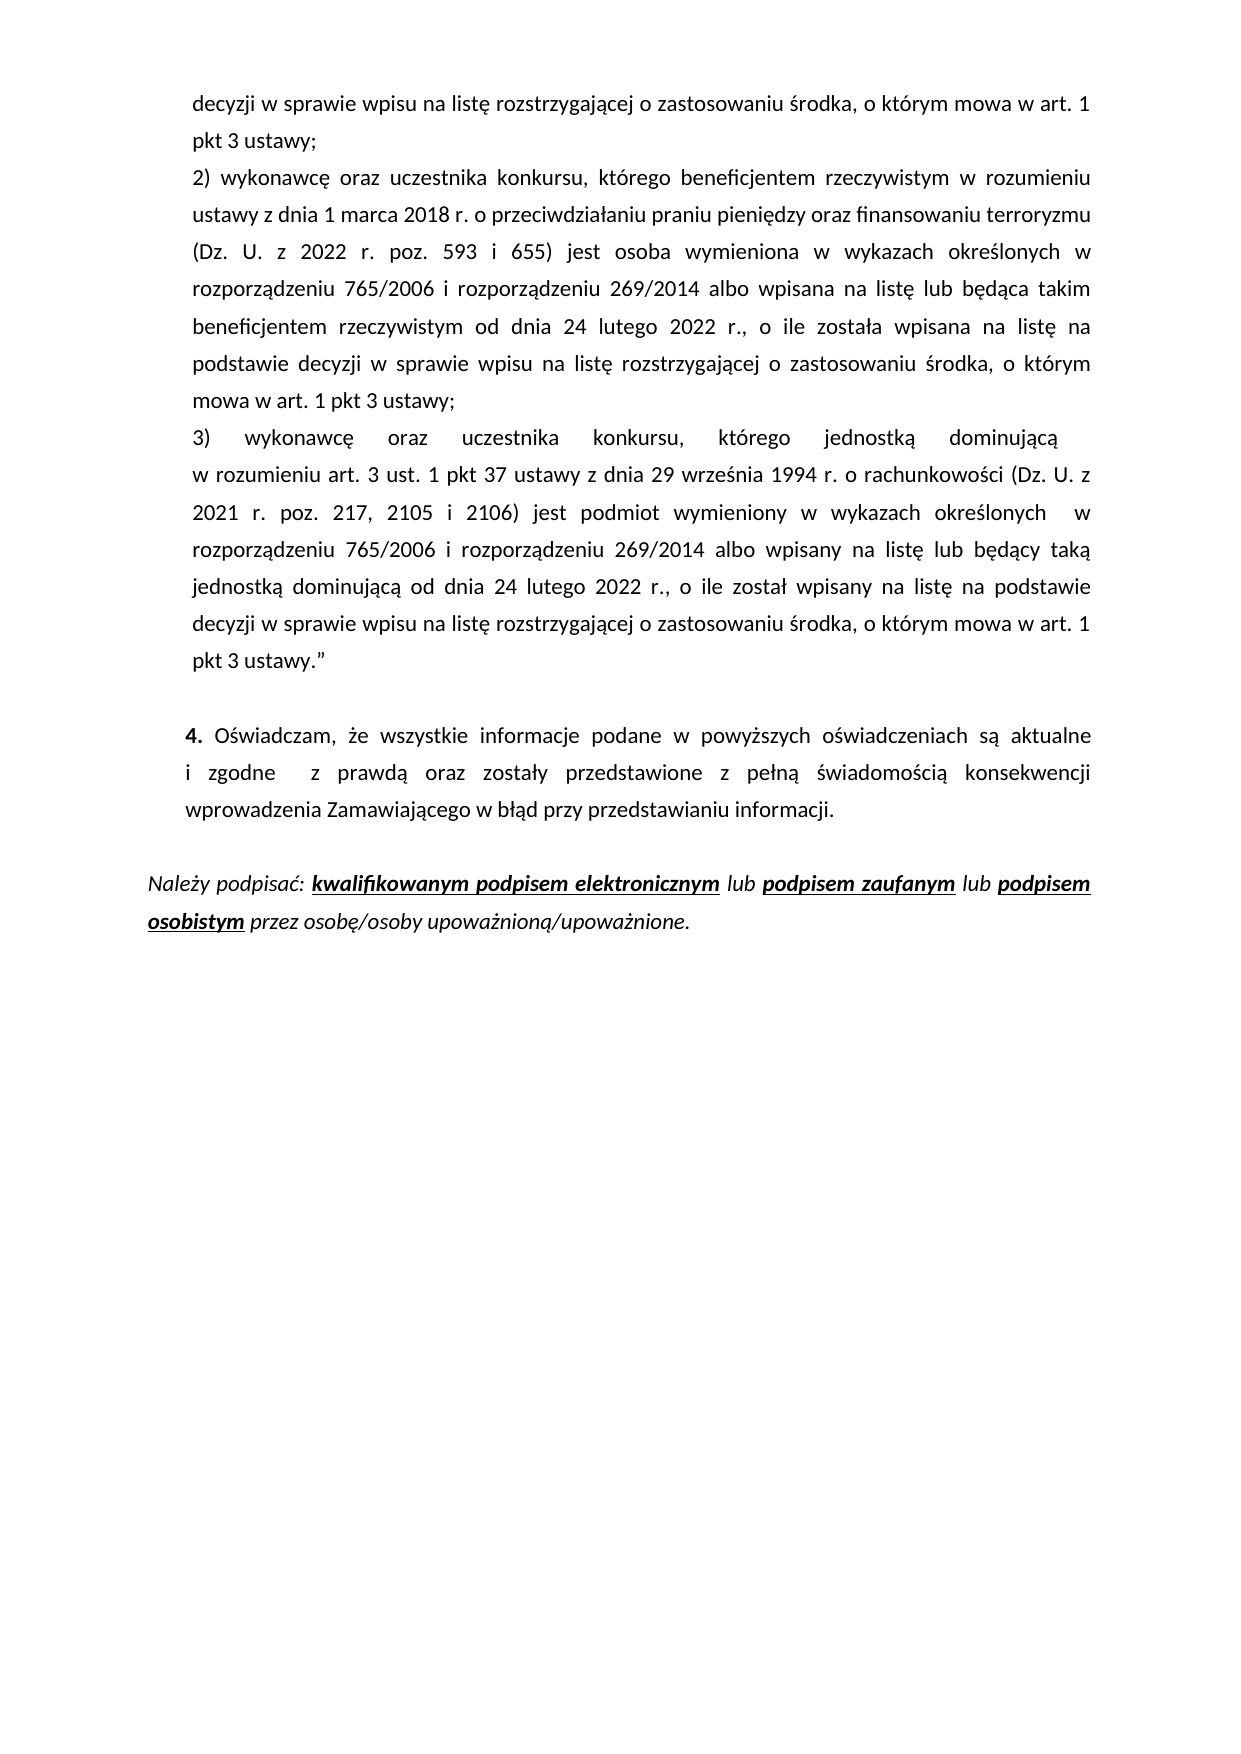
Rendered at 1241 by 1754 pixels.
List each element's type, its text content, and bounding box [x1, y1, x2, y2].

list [192, 89, 1093, 154]
text Należy podpisać: kwalifikowanym podpisem elektronicznym lub podpisem zaufanym lub podpisem osobistym przez osobę/osoby upoważnioną/upoważnione. [148, 869, 1093, 935]
text 4. Oświadczam, że wszystkie informacje podane w powyższych oświadczeniach są aktualne i zgodne z prawdą oraz zostały przedstawione z pełną świadomością konsekwencji wprowadzenia Zamawiającego w błąd przy przedstawianiu informacji. [185, 721, 1093, 823]
list 2) wykonawcę oraz uczestnika konkursu, którego beneficjentem rzeczywistym w rozumieniu ustawy z dnia 1 marca 2018 r. o przeciwdziałaniu praniu pieniędzy oraz finansowaniu terroryzmu (Dz. U. z 2022 r. poz. 593 i 655) jest osoba wymieniona w wykazach określonych w rozporządzeniu 765/2006 i rozporządzeniu 269/2014 albo wpisana na listę lub będąca takim beneficjentem rzeczywistym od dnia 24 lutego 2022 r., o ile została wpisana na listę na podstawie decyzji w sprawie wpisu na listę rozstrzygającej o zastosowaniu środka, o którym mowa w art. 1 pkt 3 ustawy; [192, 163, 1093, 414]
list 3) wykonawcę oraz uczestnika konkursu, którego jednostką dominującą w rozumieniu art. 3 ust. 1 pkt 37 ustawy z dnia 29 września 1994 r. o rachunkowości (Dz. U. z 2021 r. poz. 217, 2105 i 2106) jest podmiot wymieniony w wykazach określonych w rozporządzeniu 765/2006 i rozporządzeniu 269/2014 albo wpisany na listę lub będący taką jednostką dominującą od dnia 24 lutego 2022 r., o ile został wpisany na listę na podstawie decyzji w sprawie wpisu na listę rozstrzygającej o zastosowaniu środka, o którym mowa w art. 1 pkt 3 ustawy.” [192, 423, 1093, 674]
